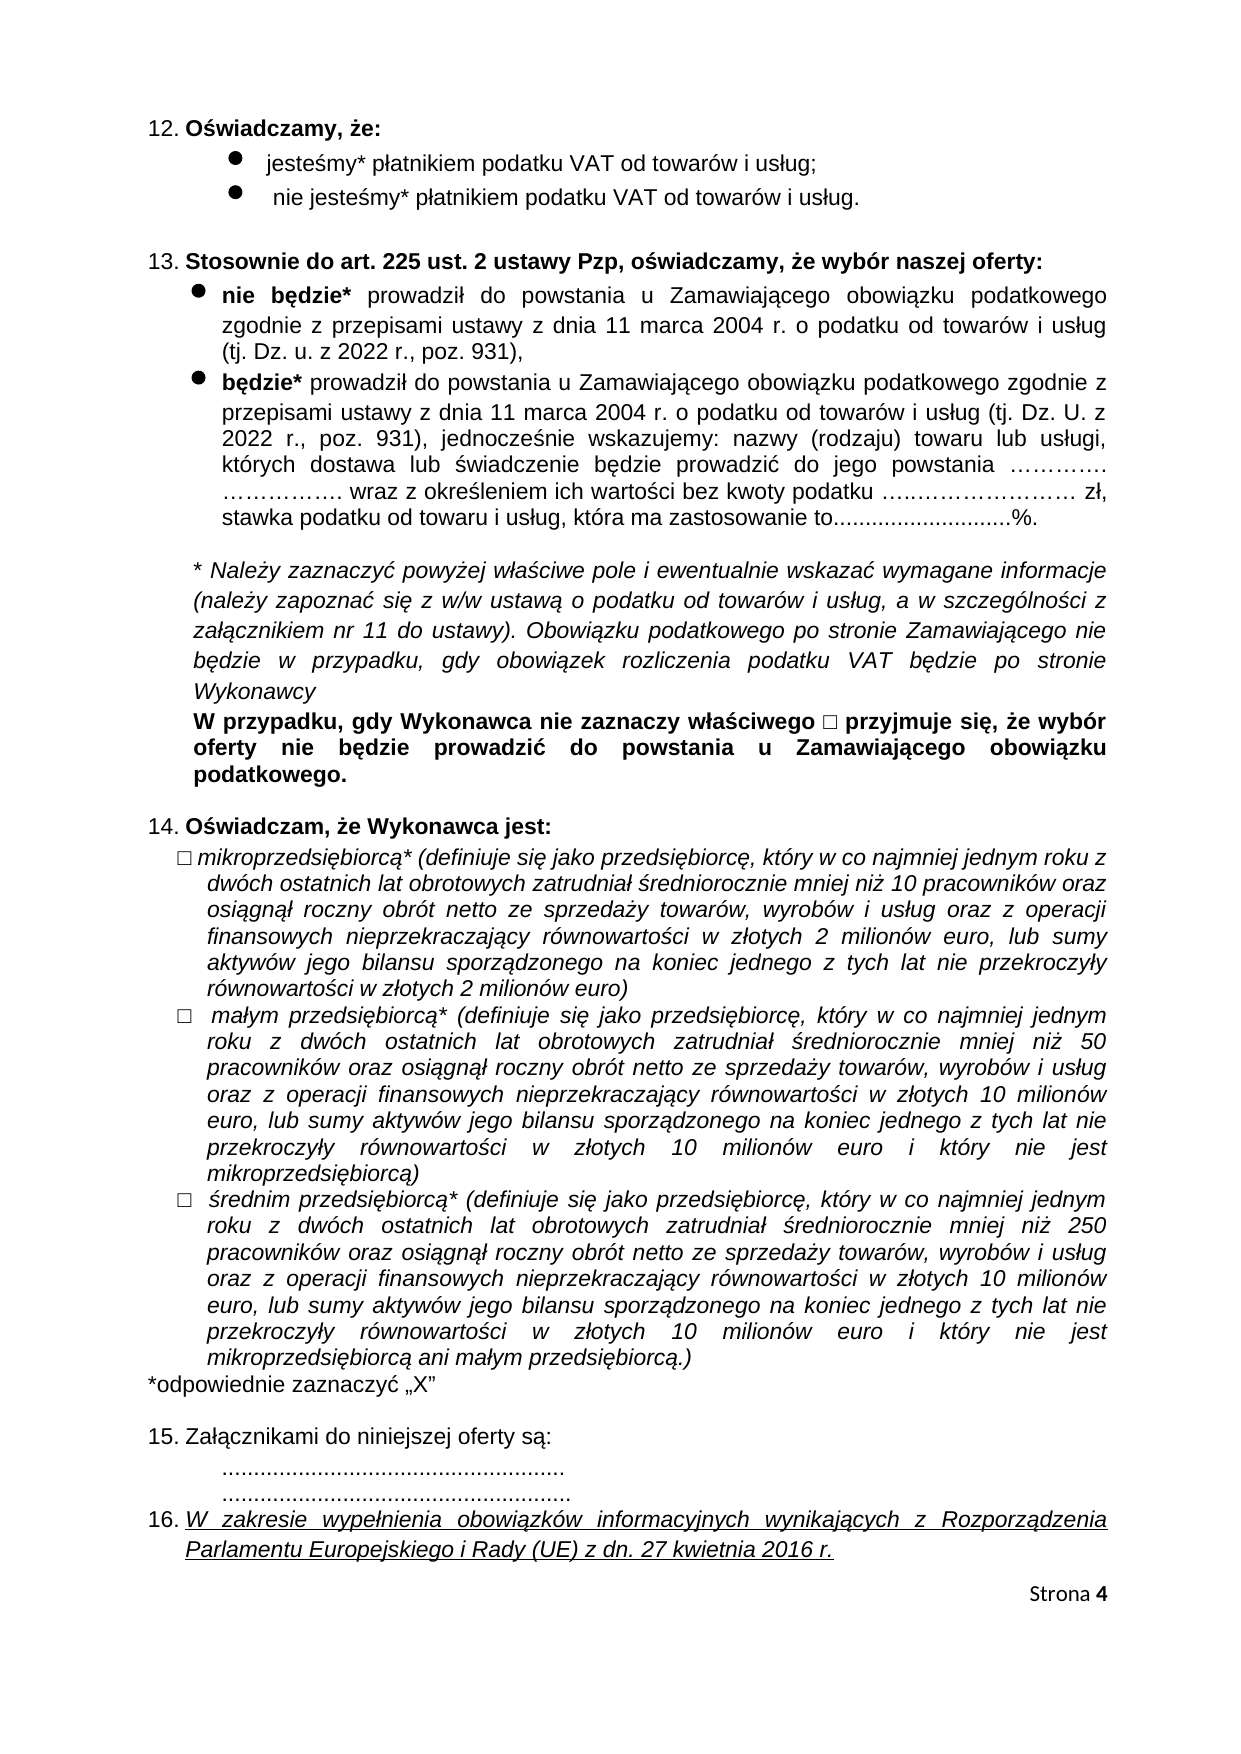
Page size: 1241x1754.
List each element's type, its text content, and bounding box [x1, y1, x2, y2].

list nie jesteśmy* płatnikiem podatku VAT od towarów i usług. [229, 179, 1107, 213]
list Oświadczam, że Wykonawca jest: [148, 813, 1107, 840]
list Oświadczamy, że: [148, 115, 1107, 141]
text ....................................................... [148, 1480, 1107, 1506]
text □ małym przedsiębiorcą* (definiuje się jako przedsiębiorcę, który w co najmniej jednym roku z dwóch ostatnich lat obrotowych zatrudniał średniorocznie mniej niż 50 pracowników oraz osiągnął roczny obrót netto ze sprzedaży towarów, wyrobów i usług oraz z operacji finansowych nieprzekraczający równowartości w złotych 10 milionów euro, lub sumy aktywów jego bilansu sporządzonego na koniec jednego z tych lat nie przekroczyły równowartości w złotych 10 milionów euro i który nie jest mikroprzedsiębiorcą) [177, 1002, 1107, 1186]
text ...................................................... [148, 1453, 1107, 1480]
list W zakresie wypełnienia obowiązków informacyjnych wynikających z Rozporządzenia Parlamentu Europejskiego i Rady (UE) z dn. 27 kwietnia 2016 r. [148, 1506, 1107, 1563]
list będzie* prowadził do powstania u Zamawiającego obowiązku podatkowego zgodnie z przepisami ustawy z dnia 11 marca 2004 r. o podatku od towarów i usług (tj. Dz. U. z 2022 r., poz. 931), jednocześnie wskazujemy: nazwy (rodzaju) towaru lub usługi, których dostawa lub świadczenie będzie prowadzić do jego powstania ………….……………. wraz z określeniem ich wartości bez kwoty podatku …..………………… zł, stawka podatku od towaru i usług, która ma zastosowanie to............................%. [192, 365, 1107, 531]
text □ średnim przedsiębiorcą* (definiuje się jako przedsiębiorcę, który w co najmniej jednym roku z dwóch ostatnich lat obrotowych zatrudniał średniorocznie mniej niż 250 pracowników oraz osiągnął roczny obrót netto ze sprzedaży towarów, wyrobów i usług oraz z operacji finansowych nieprzekraczający równowartości w złotych 10 milionów euro, lub sumy aktywów jego bilansu sporządzonego na koniec jednego z tych lat nie przekroczyły równowartości w złotych 10 milionów euro i który nie jest mikroprzedsiębiorcą ani małym przedsiębiorcą.) [177, 1186, 1107, 1371]
text W przypadku, gdy Wykonawca nie zaznaczy właściwego □ przyjmuje się, że wybór oferty nie będzie prowadzić do powstania u Zamawiającego obowiązku podatkowego. [193, 708, 1107, 787]
list Załącznikami do niniejszej oferty są: [148, 1423, 1107, 1450]
text □ mikroprzedsiębiorcą* (definiuje się jako przedsiębiorcę, który w co najmniej jednym roku z dwóch ostatnich lat obrotowych zatrudniał średniorocznie mniej niż 10 pracowników oraz osiągnął roczny obrót netto ze sprzedaży towarów, wyrobów i usług oraz z operacji finansowych nieprzekraczający równowartości w złotych 2 milionów euro, lub sumy aktywów jego bilansu sporządzonego na koniec jednego z tych lat nie przekroczyły równowartości w złotych 2 milionów euro) [177, 843, 1107, 1002]
list nie będzie* prowadził do powstania u Zamawiającego obowiązku podatkowego zgodnie z przepisami ustawy z dnia 11 marca 2004 r. o podatku od towarów i usług (tj. Dz. u. z 2022 r., poz. 931), [192, 278, 1107, 365]
list jesteśmy* płatnikiem podatku VAT od towarów i usług; [229, 145, 1107, 179]
list Stosownie do art. 225 ust. 2 ustawy Pzp, oświadczamy, że wybór naszej oferty: [148, 248, 1107, 274]
text *odpowiednie zaznaczyć „X” [148, 1371, 1107, 1397]
text * Należy zaznaczyć powyżej właściwe pole i ewentualnie wskazać wymagane informacje (należy zapoznać się z w/w ustawą o podatku od towarów i usług, a w szczególności z załącznikiem nr 11 do ustawy). Obowiązku podatkowego po stronie Zamawiającego nie będzie w przypadku, gdy obowiązek rozliczenia podatku VAT będzie po stronie Wykonawcy [193, 557, 1107, 704]
